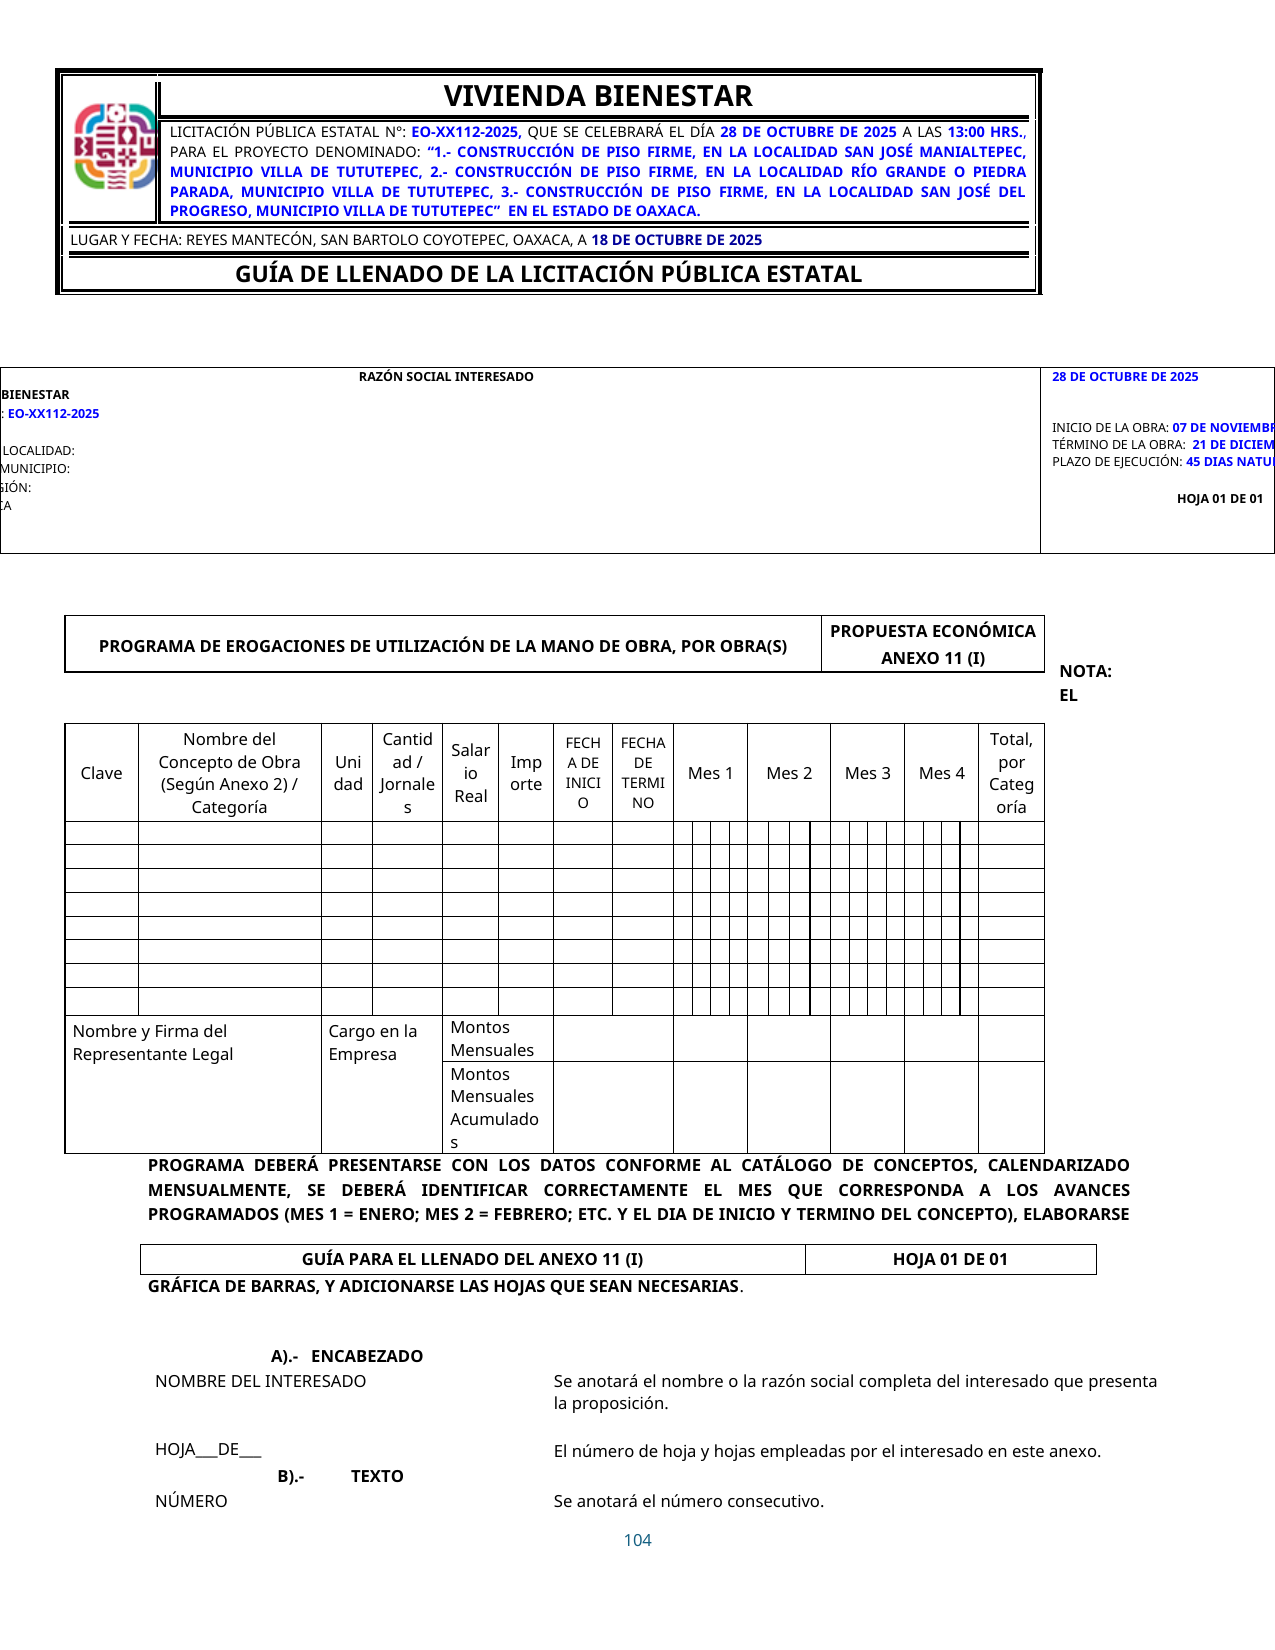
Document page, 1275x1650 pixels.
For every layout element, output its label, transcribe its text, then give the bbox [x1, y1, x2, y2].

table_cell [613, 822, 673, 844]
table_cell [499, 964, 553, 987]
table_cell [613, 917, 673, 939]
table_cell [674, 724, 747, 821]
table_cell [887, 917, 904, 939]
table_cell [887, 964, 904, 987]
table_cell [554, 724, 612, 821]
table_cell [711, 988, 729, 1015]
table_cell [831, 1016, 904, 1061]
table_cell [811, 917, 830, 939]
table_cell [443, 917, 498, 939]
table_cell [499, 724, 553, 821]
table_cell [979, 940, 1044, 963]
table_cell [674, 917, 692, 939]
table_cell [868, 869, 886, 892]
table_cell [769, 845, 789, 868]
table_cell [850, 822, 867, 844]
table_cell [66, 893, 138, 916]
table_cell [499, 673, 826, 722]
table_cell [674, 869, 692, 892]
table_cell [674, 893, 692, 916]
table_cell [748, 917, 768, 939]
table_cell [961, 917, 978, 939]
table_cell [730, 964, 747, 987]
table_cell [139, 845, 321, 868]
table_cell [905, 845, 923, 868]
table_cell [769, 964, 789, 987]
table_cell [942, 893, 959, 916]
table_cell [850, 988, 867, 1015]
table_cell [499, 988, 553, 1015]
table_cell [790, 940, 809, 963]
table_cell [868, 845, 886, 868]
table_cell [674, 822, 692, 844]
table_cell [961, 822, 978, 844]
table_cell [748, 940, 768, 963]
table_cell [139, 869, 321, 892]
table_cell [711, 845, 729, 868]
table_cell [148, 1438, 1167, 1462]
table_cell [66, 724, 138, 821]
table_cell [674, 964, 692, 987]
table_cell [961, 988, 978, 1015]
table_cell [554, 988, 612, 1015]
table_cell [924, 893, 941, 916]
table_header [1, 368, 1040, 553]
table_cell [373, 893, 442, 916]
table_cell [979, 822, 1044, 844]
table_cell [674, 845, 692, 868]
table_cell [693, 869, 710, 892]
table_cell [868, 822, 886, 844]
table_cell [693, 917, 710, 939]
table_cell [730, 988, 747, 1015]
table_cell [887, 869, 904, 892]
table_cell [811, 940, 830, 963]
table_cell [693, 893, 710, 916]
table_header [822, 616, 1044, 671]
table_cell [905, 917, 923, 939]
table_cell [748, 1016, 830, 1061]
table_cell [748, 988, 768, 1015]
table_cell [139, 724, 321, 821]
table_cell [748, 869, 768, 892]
picture [157, 96, 170, 195]
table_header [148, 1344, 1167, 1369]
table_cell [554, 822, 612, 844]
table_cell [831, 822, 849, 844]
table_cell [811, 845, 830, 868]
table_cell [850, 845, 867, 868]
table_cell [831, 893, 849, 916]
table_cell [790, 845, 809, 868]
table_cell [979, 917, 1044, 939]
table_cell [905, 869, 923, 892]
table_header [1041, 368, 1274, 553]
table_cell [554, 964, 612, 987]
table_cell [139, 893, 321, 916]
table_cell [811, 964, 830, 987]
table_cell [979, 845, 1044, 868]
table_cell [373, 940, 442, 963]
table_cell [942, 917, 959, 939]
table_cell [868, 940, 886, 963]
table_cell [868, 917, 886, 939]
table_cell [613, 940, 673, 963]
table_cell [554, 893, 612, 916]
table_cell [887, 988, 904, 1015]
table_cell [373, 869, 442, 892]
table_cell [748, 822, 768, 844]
picture [161, 122, 170, 195]
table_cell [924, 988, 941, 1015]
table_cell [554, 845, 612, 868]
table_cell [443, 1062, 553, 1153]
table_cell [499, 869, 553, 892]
text NOTA: EL PROGRAMA DEBERÁ PRESENTARSE CON LOS DATOS CONFORME AL CATÁLOGO DE CONCEPTOS, CALENDARIZADO MENSUALMENTE, SE DEBERÁ IDENTIFICAR CORRECTAMENTE EL MES QUE CORRESPONDA A LOS AVANCES PROGRAMADOS (MES 1 = ENERO; MES 2 = FEBRERO; ETC. Y EL DIA DE INICIO Y TERMINO DEL CONCEPTO), ELABORARSE GRÁFICA DE BARRAS, Y ADICIONARSE LAS HOJAS QUE SEAN NECESARIAS. [148, 659, 1131, 1297]
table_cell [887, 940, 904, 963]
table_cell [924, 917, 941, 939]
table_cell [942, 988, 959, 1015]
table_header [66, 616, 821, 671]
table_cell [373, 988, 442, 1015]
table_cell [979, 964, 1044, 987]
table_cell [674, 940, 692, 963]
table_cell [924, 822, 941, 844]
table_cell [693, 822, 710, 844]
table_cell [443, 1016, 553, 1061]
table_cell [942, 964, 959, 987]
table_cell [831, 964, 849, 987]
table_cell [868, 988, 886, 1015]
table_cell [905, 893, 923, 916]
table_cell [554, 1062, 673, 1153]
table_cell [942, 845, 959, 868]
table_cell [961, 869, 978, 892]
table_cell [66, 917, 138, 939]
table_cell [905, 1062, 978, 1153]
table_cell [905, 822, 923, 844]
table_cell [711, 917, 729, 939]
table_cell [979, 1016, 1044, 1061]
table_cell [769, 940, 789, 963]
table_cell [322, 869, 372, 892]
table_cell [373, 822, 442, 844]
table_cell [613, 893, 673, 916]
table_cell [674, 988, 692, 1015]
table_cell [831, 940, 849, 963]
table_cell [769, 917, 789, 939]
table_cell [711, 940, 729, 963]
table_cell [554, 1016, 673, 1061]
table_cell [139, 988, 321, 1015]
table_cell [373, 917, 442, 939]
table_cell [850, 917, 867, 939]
picture [63, 96, 155, 195]
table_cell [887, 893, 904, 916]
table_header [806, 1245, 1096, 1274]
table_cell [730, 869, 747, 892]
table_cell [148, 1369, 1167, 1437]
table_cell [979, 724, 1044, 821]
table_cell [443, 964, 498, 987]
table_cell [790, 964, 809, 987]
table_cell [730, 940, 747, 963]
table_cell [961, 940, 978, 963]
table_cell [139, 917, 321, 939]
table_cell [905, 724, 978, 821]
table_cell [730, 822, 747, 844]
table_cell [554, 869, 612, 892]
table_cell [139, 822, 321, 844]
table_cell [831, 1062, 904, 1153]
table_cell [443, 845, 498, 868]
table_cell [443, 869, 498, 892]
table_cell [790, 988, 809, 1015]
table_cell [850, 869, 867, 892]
picture [161, 96, 170, 115]
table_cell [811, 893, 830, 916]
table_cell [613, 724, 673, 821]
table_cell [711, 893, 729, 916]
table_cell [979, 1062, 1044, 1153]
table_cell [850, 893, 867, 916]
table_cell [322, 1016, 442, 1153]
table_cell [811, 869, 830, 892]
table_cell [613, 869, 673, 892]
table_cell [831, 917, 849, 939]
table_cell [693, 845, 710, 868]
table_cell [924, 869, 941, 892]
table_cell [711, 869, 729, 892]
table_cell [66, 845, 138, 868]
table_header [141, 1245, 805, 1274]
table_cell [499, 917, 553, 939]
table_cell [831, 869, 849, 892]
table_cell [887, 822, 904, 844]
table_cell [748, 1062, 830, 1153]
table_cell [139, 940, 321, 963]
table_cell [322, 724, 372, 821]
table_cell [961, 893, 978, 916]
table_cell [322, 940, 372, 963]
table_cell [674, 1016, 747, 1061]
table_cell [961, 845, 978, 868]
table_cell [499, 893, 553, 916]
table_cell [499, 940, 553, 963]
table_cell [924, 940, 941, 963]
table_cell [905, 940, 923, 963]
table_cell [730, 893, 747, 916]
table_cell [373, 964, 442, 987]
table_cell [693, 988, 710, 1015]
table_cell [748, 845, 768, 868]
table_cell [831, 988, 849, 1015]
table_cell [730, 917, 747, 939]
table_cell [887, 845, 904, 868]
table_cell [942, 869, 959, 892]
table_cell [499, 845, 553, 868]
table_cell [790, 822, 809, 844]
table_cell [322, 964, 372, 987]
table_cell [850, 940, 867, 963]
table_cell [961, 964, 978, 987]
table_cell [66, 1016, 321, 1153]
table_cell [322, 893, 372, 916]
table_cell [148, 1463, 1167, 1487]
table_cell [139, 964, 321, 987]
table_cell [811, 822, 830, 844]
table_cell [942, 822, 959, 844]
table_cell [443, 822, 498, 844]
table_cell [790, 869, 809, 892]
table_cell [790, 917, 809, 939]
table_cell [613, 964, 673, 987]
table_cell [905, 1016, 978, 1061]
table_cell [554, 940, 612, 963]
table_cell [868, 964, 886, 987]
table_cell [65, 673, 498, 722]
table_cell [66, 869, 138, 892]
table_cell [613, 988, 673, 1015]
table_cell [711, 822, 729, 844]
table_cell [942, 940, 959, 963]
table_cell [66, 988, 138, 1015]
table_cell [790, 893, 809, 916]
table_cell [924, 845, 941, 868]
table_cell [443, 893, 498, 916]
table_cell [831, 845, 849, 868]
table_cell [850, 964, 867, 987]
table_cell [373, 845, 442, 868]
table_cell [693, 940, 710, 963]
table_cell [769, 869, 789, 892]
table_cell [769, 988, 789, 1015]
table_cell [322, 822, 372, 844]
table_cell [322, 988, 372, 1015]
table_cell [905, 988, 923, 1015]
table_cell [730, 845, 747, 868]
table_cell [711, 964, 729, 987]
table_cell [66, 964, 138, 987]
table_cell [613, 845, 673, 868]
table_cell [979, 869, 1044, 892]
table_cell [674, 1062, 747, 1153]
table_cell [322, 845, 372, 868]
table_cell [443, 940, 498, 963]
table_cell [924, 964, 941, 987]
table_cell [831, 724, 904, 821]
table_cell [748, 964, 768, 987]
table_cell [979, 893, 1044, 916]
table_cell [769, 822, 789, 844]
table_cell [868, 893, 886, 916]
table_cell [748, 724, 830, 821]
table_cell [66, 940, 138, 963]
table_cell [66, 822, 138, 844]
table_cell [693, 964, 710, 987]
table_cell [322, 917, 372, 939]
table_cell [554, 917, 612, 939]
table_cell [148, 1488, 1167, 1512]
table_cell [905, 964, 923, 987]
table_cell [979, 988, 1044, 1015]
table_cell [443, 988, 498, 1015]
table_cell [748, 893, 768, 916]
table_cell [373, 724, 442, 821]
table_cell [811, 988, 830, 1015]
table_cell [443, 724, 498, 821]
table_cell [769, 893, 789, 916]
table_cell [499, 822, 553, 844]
